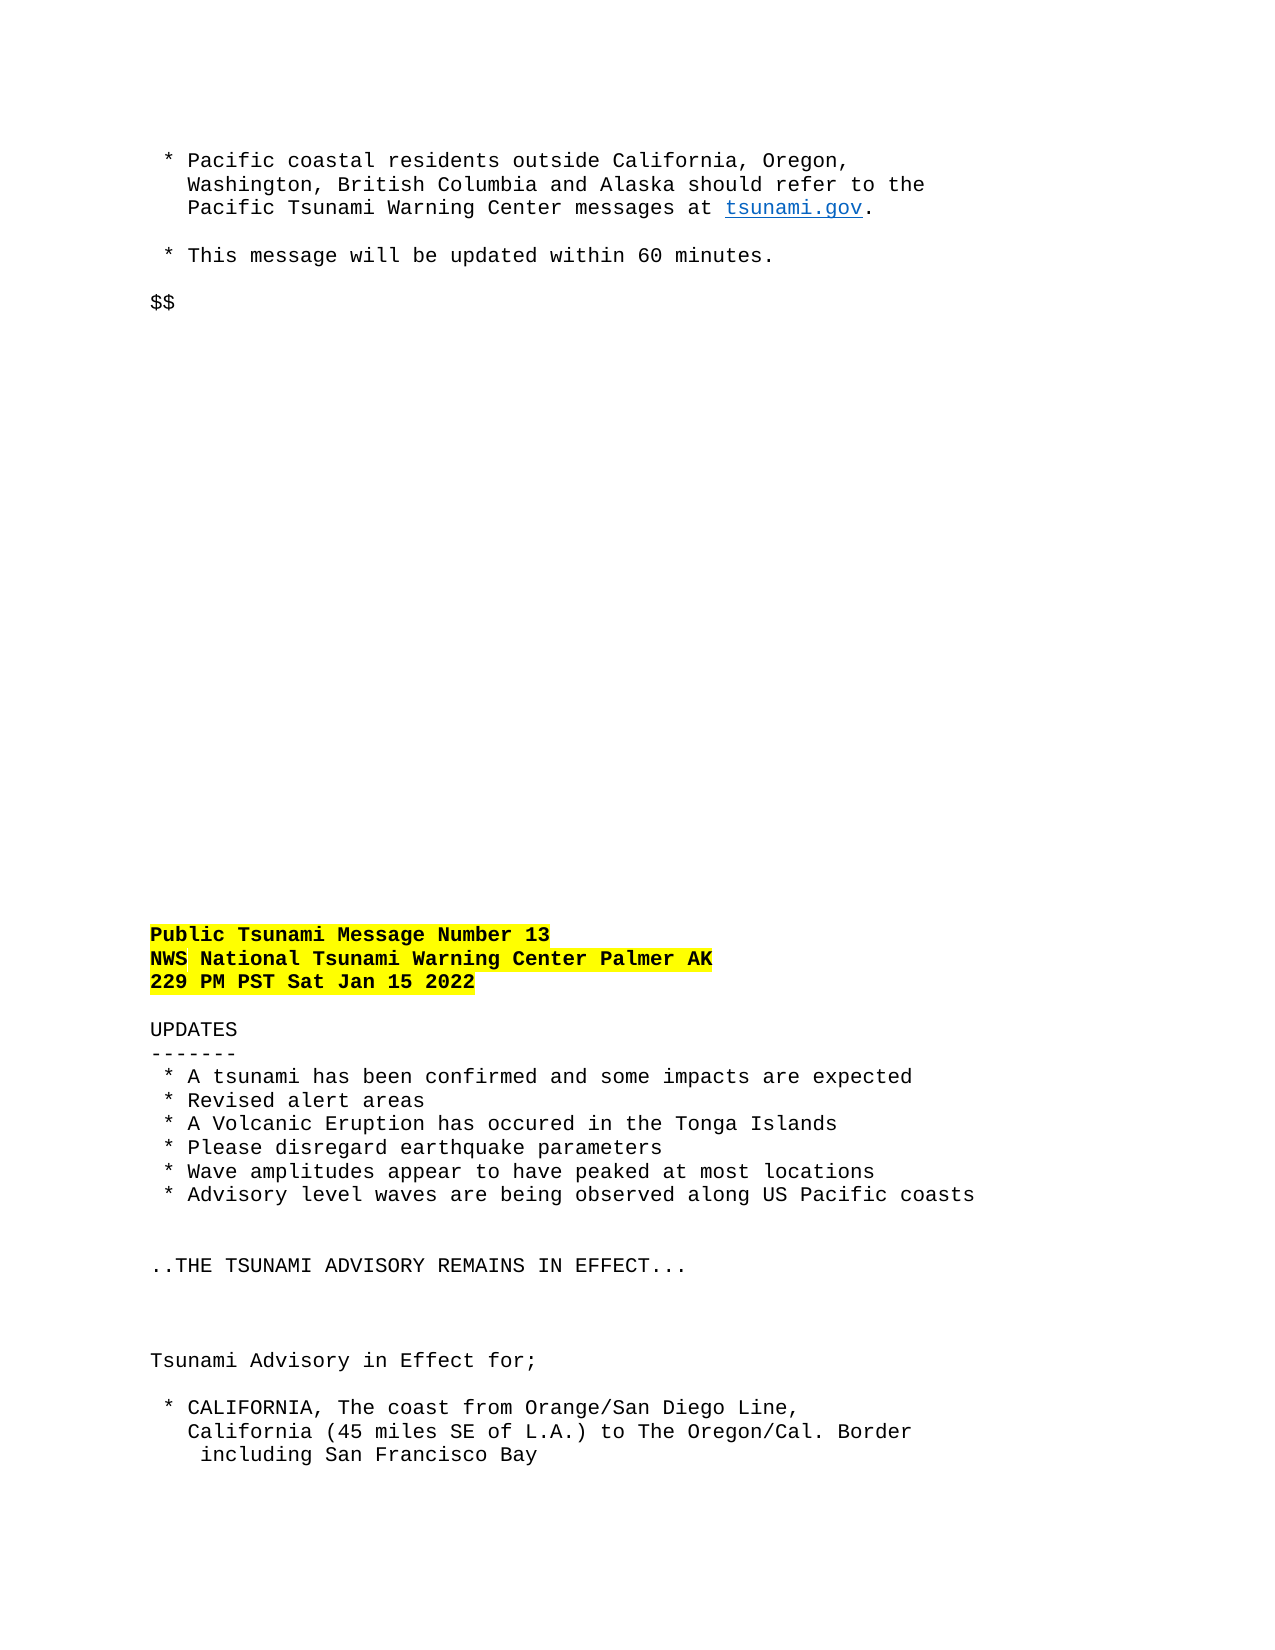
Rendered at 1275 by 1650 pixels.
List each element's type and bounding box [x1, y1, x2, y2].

text [150, 150, 1125, 316]
text [150, 924, 1125, 1492]
